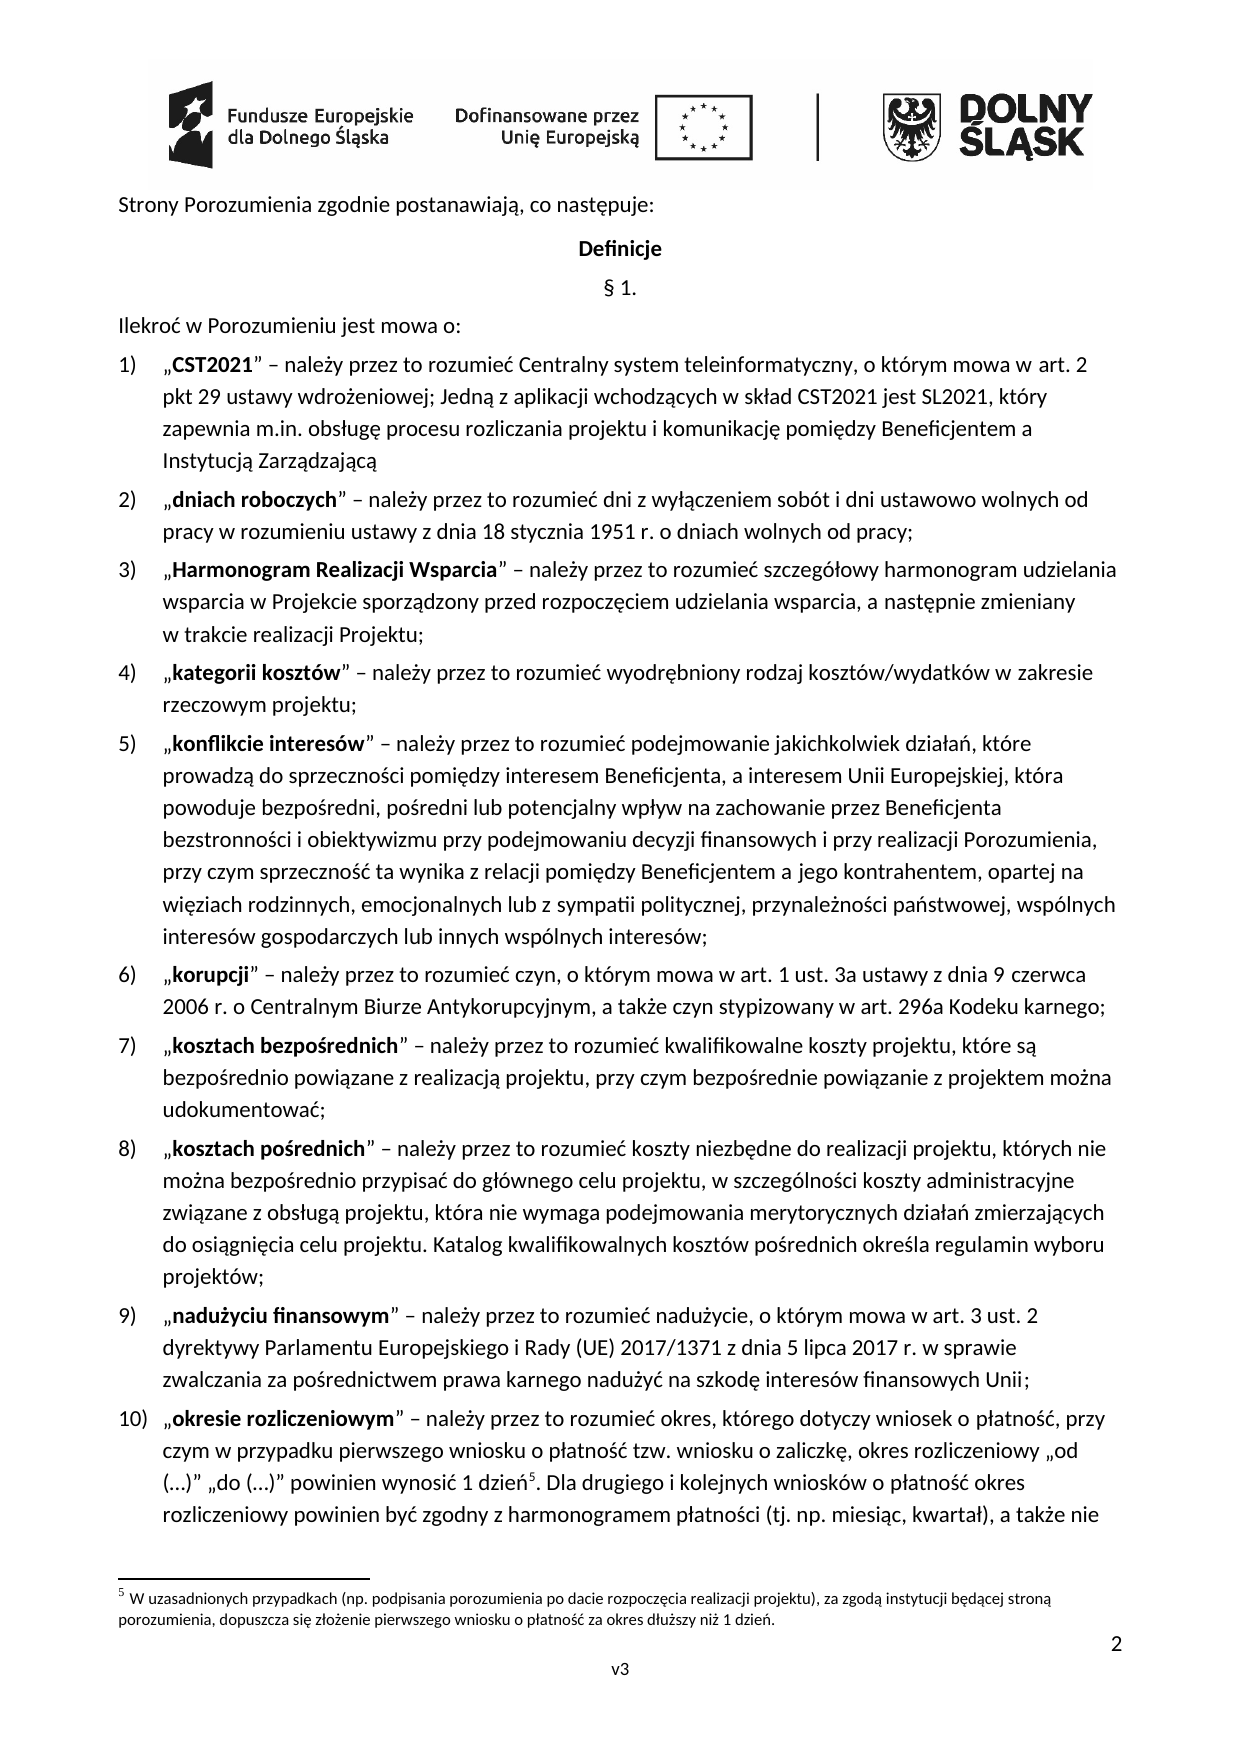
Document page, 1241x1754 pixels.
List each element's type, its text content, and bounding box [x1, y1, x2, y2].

list „korupcji” – należy przez to rozumieć czyn, o którym mowa w art. 1 ust. 3a ustawy z dnia 9 czerwca 2006 r. o Centralnym Biurze Antykorupcyjnym, a także czyn stypizowany w art. 296a Kodeku karnego; [118, 960, 1122, 1021]
list „Harmonogram Realizacji Wsparcia” – należy przez to rozumieć szczegółowy harmonogram udzielania wsparcia w Projekcie sporządzony przed rozpoczęciem udzielania wsparcia, a następnie zmieniany w trakcie realizacji Projektu; [118, 555, 1122, 648]
subtitle § 1. [118, 273, 1122, 301]
text Strony Porozumienia zgodnie postanawiają, co następuje: [118, 190, 1122, 218]
text Ilekroć w Porozumieniu jest mowa o: [118, 311, 1122, 339]
list „nadużyciu finansowym” – należy przez to rozumieć nadużycie, o którym mowa w art. 3 ust. 2 dyrektywy Parlamentu Europejskiego i Rady (UE) 2017/1371 z dnia 5 lipca 2017 r. w sprawie zwalczania za pośrednictwem prawa karnego nadużyć na szkodę interesów finansowych Unii; [118, 1301, 1122, 1393]
list „dniach roboczych” – należy przez to rozumieć dni z wyłączeniem sobót i dni ustawowo wolnych od pracy w rozumieniu ustawy z dnia 18 stycznia 1951 r. o dniach wolnych od pracy; [118, 485, 1122, 545]
list „CST2021” – należy przez to rozumieć Centralny system teleinformatyczny, o którym mowa w art. 2 pkt 29 ustawy wdrożeniowej; Jedną z aplikacji wchodzących w skład CST2021 jest SL2021, który zapewnia m.in. obsługę procesu rozliczania projektu i komunikację pomiędzy Beneficjentem a Instytucją Zarządzającą [118, 350, 1122, 474]
list „kosztach bezpośrednich” – należy przez to rozumieć kwalifikowalne koszty projektu, które są bezpośrednio powiązane z realizacją projektu, przy czym bezpośrednie powiązanie z projektem można udokumentować; [118, 1031, 1122, 1123]
list „kategorii kosztów” – należy przez to rozumieć wyodrębniony rodzaj kosztów/wydatków w zakresie rzeczowym projektu; [118, 658, 1122, 718]
picture [147, 59, 1093, 190]
list „kosztach pośrednich” – należy przez to rozumieć koszty niezbędne do realizacji projektu, których nie można bezpośrednio przypisać do głównego celu projektu, w szczególności koszty administracyjne związane z obsługą projektu, która nie wymaga podejmowania merytorycznych działań zmierzających do osiągnięcia celu projektu. Katalog kwalifikowalnych kosztów pośrednich określa regulamin wyboru projektów; [118, 1134, 1122, 1291]
list „konflikcie interesów” – należy przez to rozumieć podejmowanie jakichkolwiek działań, które prowadzą do sprzeczności pomiędzy interesem Beneficjenta, a interesem Unii Europejskiej, która powoduje bezpośredni, pośredni lub potencjalny wpływ na zachowanie przez Beneficjenta bezstronności i obiektywizmu przy podejmowaniu decyzji finansowych i przy realizacji Porozumienia, przy czym sprzeczność ta wynika z relacji pomiędzy Beneficjentem a jego kontrahentem, opartej na więziach rodzinnych, emocjonalnych lub z sympatii politycznej, przynależności państwowej, wspólnych interesów gospodarczych lub innych wspólnych interesów; [118, 729, 1122, 950]
subtitle Definicje [118, 234, 1122, 262]
